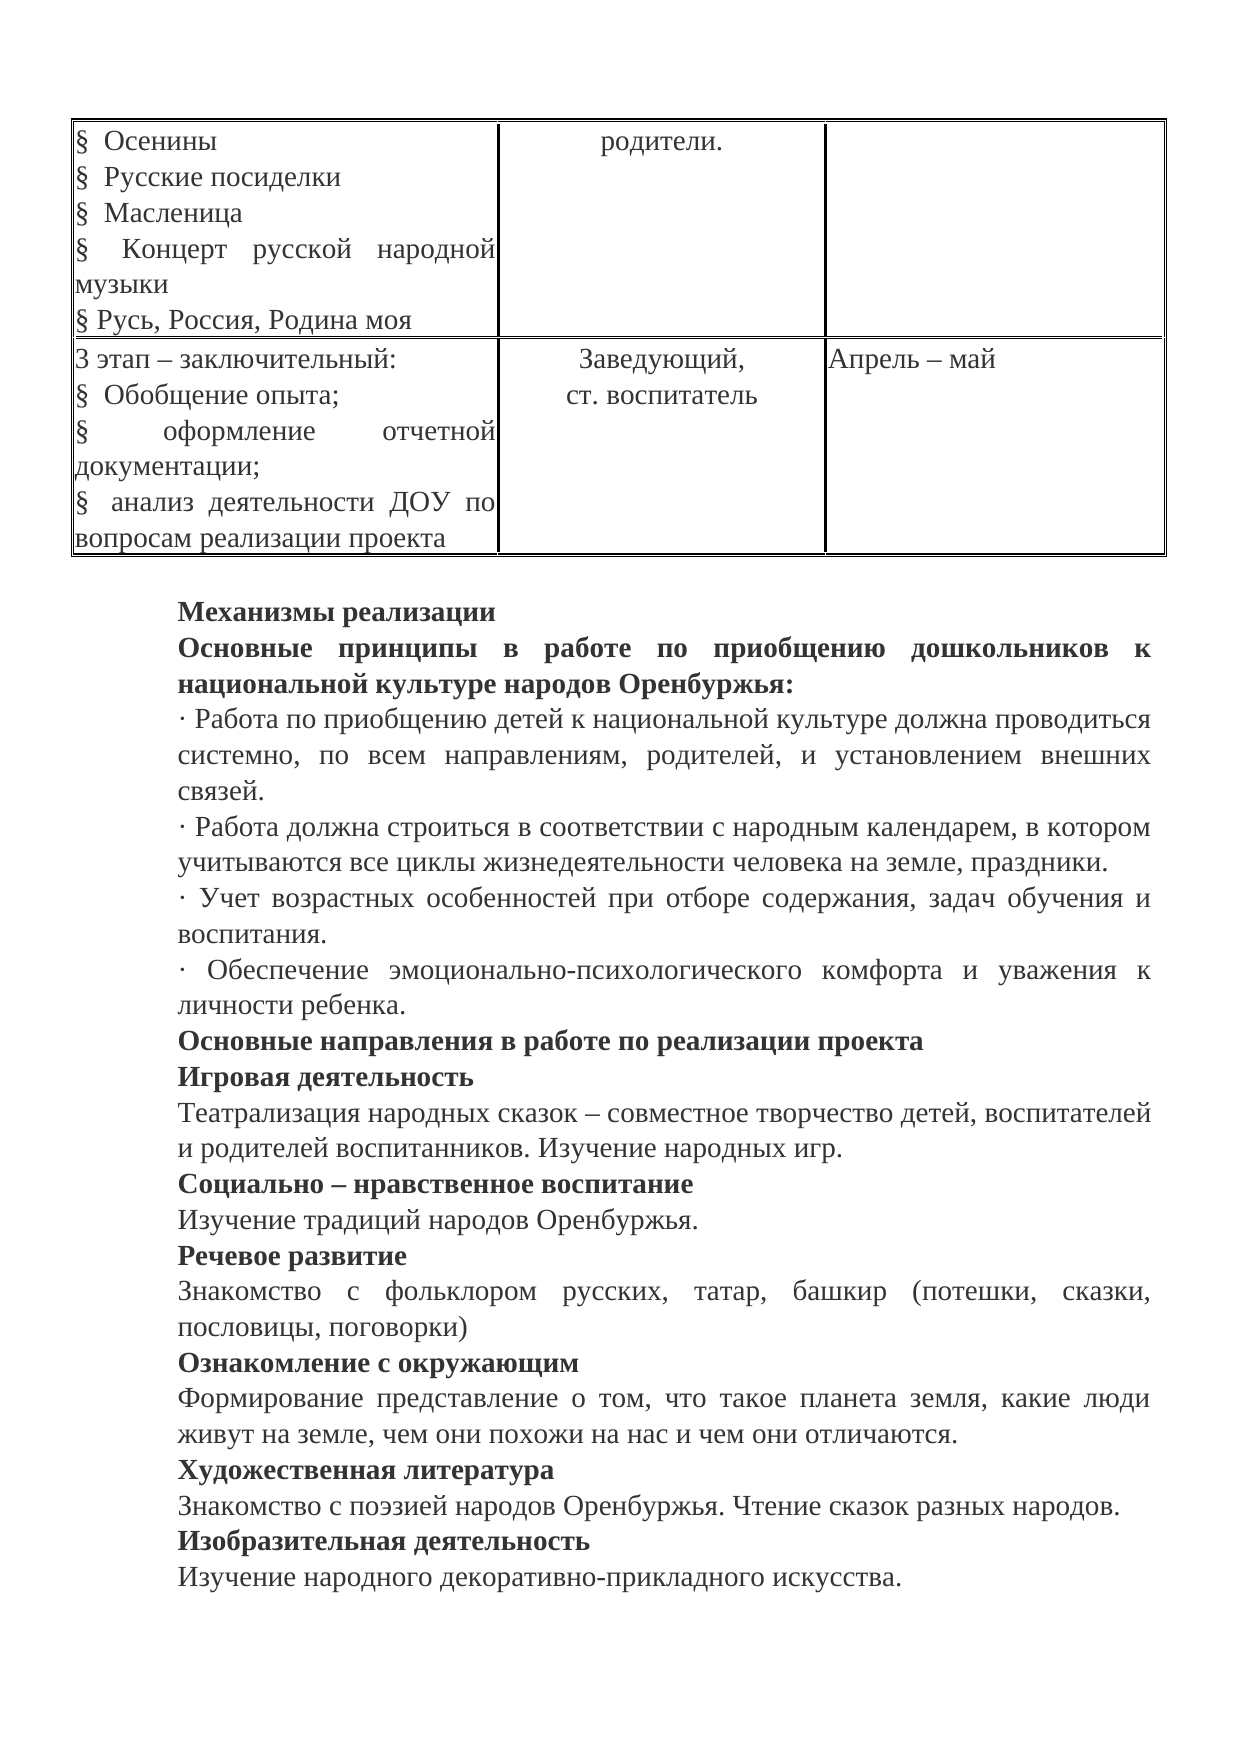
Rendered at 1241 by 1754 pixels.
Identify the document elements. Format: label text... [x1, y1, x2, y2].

text Социально – нравственное воспитание [177, 1164, 1152, 1200]
text Театрализация народных сказок – совместное творчество детей, воспитателей и родителей воспитанников. Изучение народных игр. [177, 1092, 1152, 1164]
table_cell 3 этап – заключительный: § Обобщение опыта; § оформление отчетной документации; § анализ деятельности ДОУ по вопросам реализации проекта [72, 336, 498, 553]
table_cell В течение года, [825, 122, 1164, 336]
text Изобразительная деятельность [177, 1521, 1152, 1557]
text Речевое развитие [177, 1235, 1152, 1271]
text · Обеспечение эмоционально-психологического комфорта и уважения к личности ребенка. [177, 949, 1152, 1021]
text Основные направления в работе по реализации проекта [177, 1021, 1152, 1057]
text · Учет возрастных особенностей при отборе содержания, задач обучения и воспитания. [177, 878, 1152, 949]
text · Работа по приобщению детей к национальной культуре должна проводиться системно, по всем направлениям, родителей, и установлением внешних связей. [177, 699, 1152, 807]
text Художественная литература [177, 1450, 1152, 1486]
text Изучение народного декоративно-прикладного искусства. [177, 1557, 1152, 1593]
table_cell Апрель – май [825, 336, 1165, 553]
table_cell Заведующий, ст. воспитатель [498, 339, 825, 553]
text Ознакомление с окружающим [177, 1343, 1152, 1378]
text Знакомство с поэзией народов Оренбуржья. Чтение сказок разных народов. [177, 1486, 1152, 1521]
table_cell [74, 120, 498, 336]
text Игровая деятельность [177, 1057, 1152, 1092]
text Знакомство с фольклором русских, татар, башкир (потешки, сказки, пословицы, поговорки) [177, 1271, 1152, 1343]
text Формирование представление о том, что такое планета земля, какие люди живут на земле, чем они похожи на нас и чем они отличаются. [177, 1378, 1152, 1450]
text Основные принципы в работе по приобщению дошкольников к национальной культуре народов Оренбуржья: [177, 628, 1152, 699]
text · Работа должна строиться в соответствии с народным календарем, в котором учитываются все циклы жизнедеятельности человека на земле, праздники. [177, 807, 1152, 878]
text Изучение традиций народов Оренбуржья. [177, 1200, 1152, 1235]
text Механизмы реализации [177, 592, 1152, 628]
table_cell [498, 122, 825, 336]
